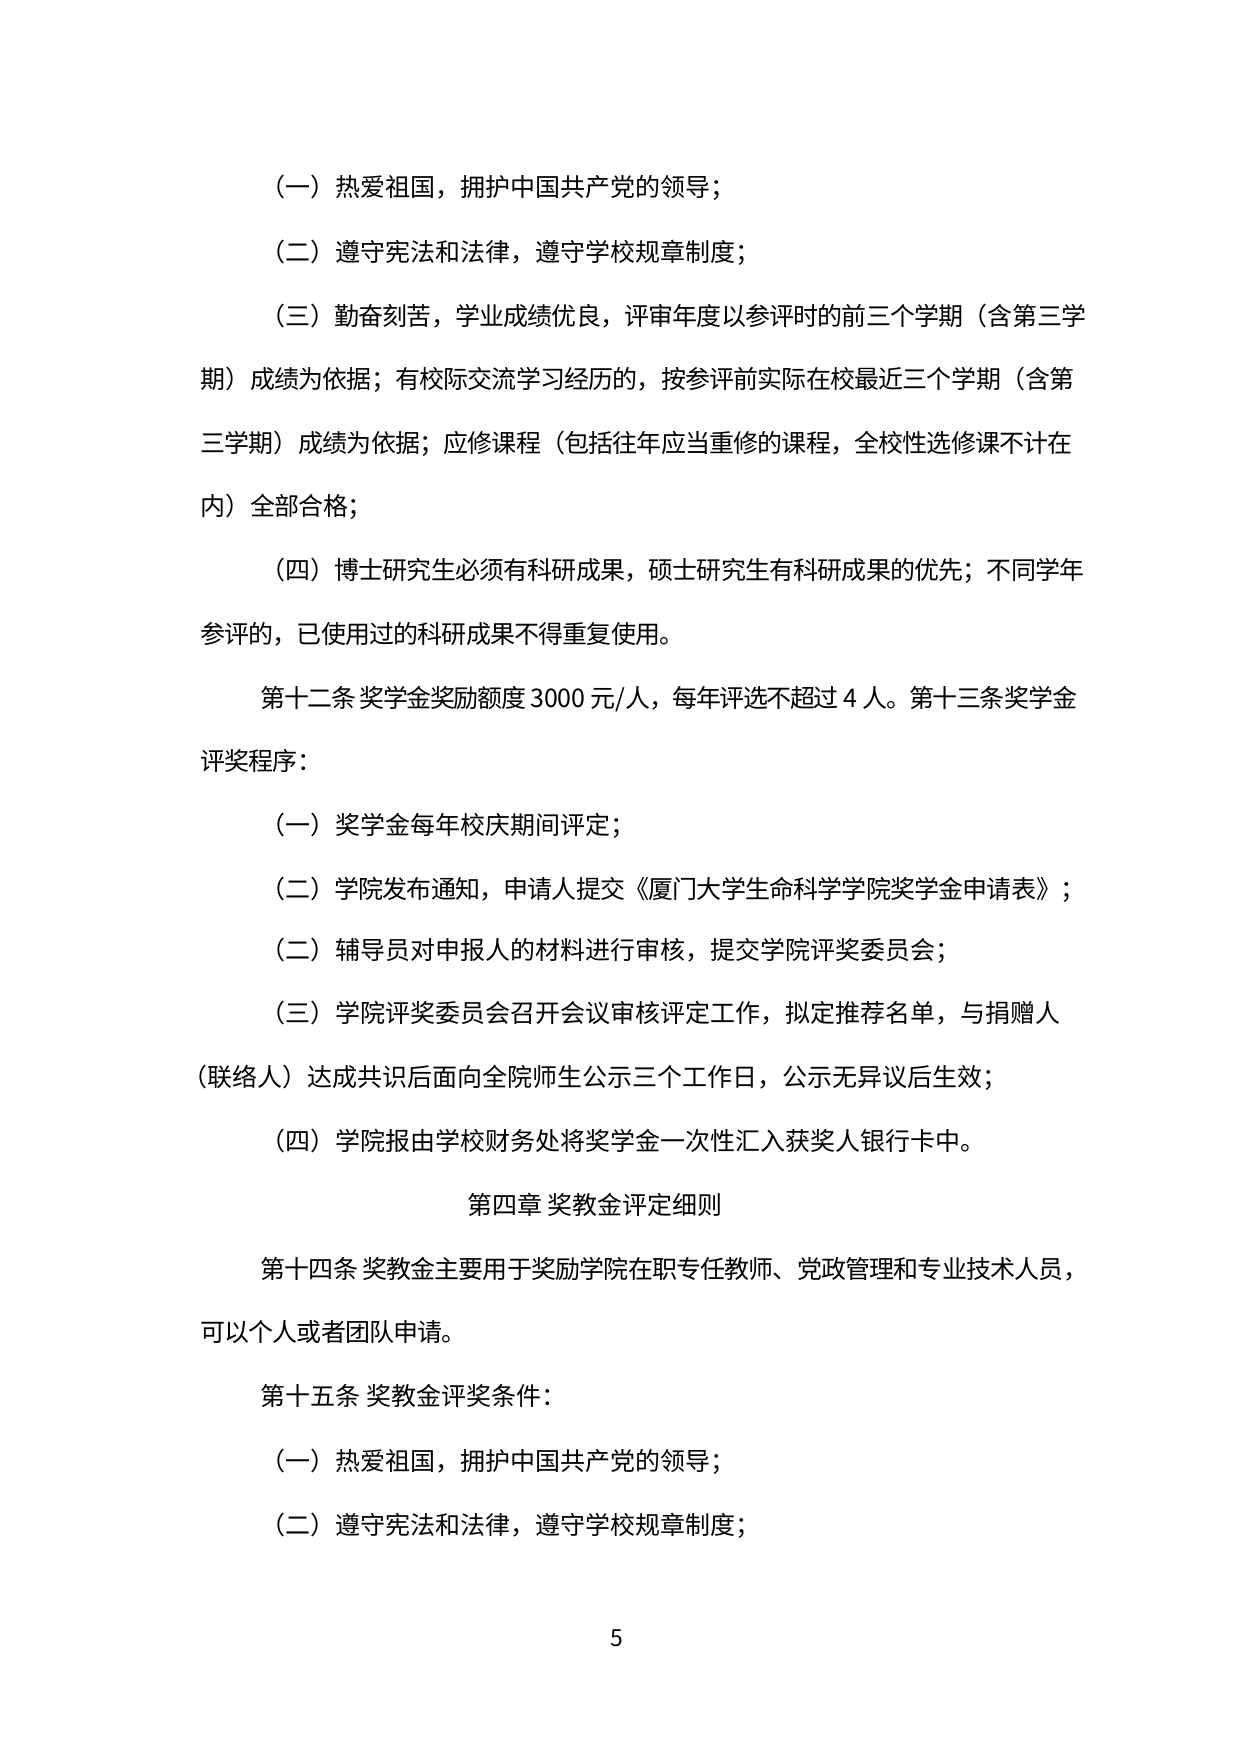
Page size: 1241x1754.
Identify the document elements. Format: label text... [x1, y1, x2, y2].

text （二）遵守宪法和法律，遵守学校规章制度； [261, 232, 1087, 268]
text 第十五条 奖教金评奖条件： [261, 1377, 1087, 1413]
text （联络人）达成共识后面向全院师生公示三个工作日，公示无异议后生效； [102, 1057, 1087, 1093]
text （二）学院发布通知，申请人提交《厦门大学生命科学学院奖学金申请表》； [200, 870, 1087, 906]
text （一）热爱祖国，拥护中国共产党的领导； [261, 168, 1087, 204]
text 第四章 奖教金评定细则 [102, 1185, 1087, 1222]
text （三）勤奋刻苦，学业成绩优良，评审年度以参评时的前三个学期（含第三学期）成绩为依据；有校际交流学习经历的，按参评前实际在校最近三个学期（含第三学期）成绩为依据；应修课程（包括往年应当重修的课程，全校性选修课不计在内）全部合格； [200, 297, 1087, 523]
text （三）学院评奖委员会召开会议审核评定工作，拟定推荐名单，与捐赠人 [261, 993, 1087, 1030]
text （二）辅导员对申报人的材料进行审核，提交学院评奖委员会； [261, 933, 1087, 966]
text （一）热爱祖国，拥护中国共产党的领导； [261, 1441, 1087, 1477]
text （二）遵守宪法和法律，遵守学校规章制度； [261, 1506, 1087, 1542]
text 第十四条 奖教金主要用于奖励学院在职专任教师、党政管理和专业技术人员，可以个人或者团队申请。 [200, 1249, 1087, 1349]
text （四）学院报由学校财务处将奖学金一次性汇入获奖人银行卡中。 [261, 1121, 1087, 1158]
text （一）奖学金每年校庆期间评定； [261, 805, 1087, 842]
text （四）博士研究生必须有科研成果，硕士研究生有科研成果的优先；不同学年参评的，已使用过的科研成果不得重复使用。 [200, 551, 1087, 650]
text 第十二条 奖学金奖励额度 3000 元/人，每年评选不超过 4 人。第十三条奖学金评奖程序： [200, 678, 1087, 778]
